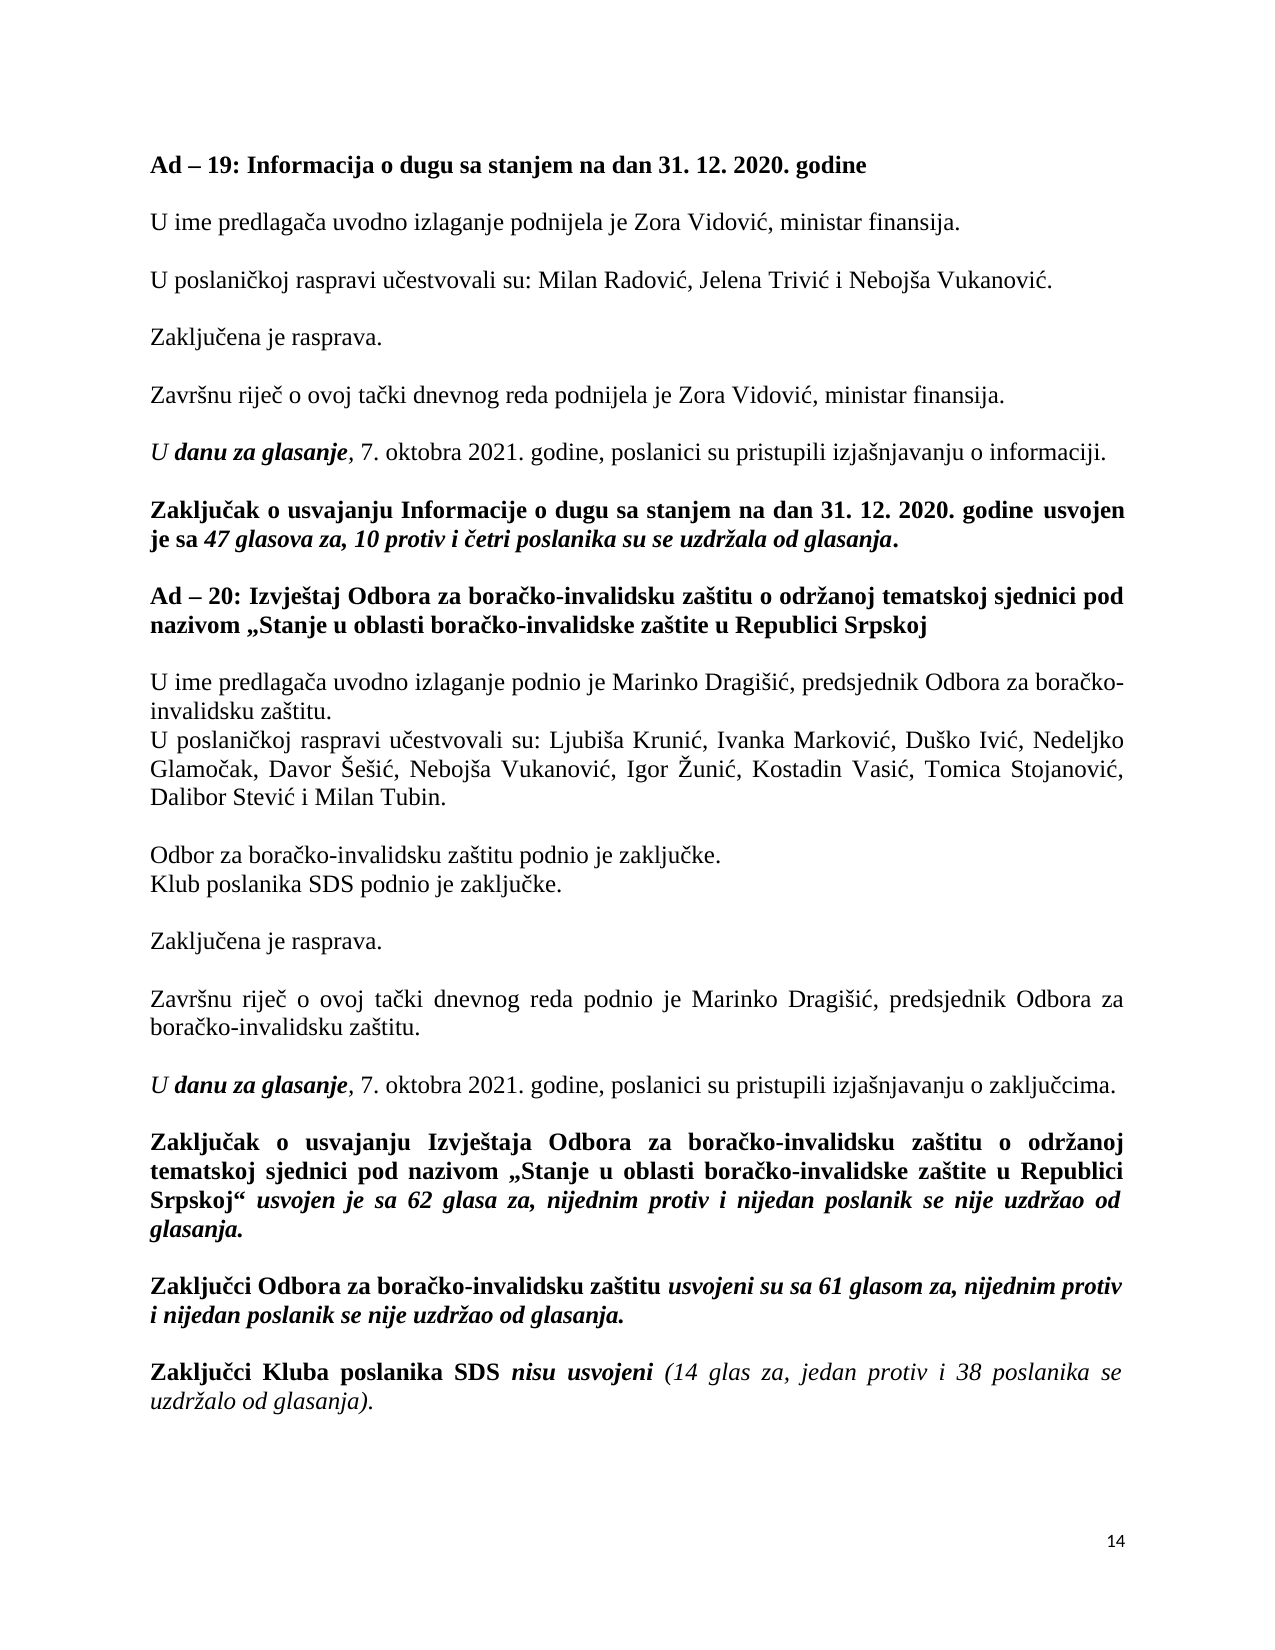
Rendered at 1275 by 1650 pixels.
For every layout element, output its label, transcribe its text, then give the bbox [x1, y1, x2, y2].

text U ime predlagača uvodno izlaganje podnijela je Zora Vidović, ministar finansija. [150, 207, 1125, 236]
text Završnu riječ o ovoj tački dnevnog reda podnijela je Zora Vidović, ministar finansija. [150, 380, 1125, 409]
text Zaključak o usvajanju Izvještaja Odbora za boračko-invalidsku zaštitu o održanoj tematskoj sjednici pod nazivom „Stanje u oblasti boračko-invalidske zaštite u Republici Srpskoj“ usvojen je sa 62 glasa za, nijednim protiv i nijedan poslanik se nije uzdržao od glasanja. [150, 1127, 1125, 1242]
text Zaključena je rasprava. [150, 322, 1125, 351]
text Ad – 19: Informacija o dugu sa stanjem na dan 31. 12. 2020. godine [150, 150, 1125, 179]
text Ad – 20: Izvještaj Odbora za boračko-invalidsku zaštitu o održanoj tematskoj sjednici pod nazivom „Stanje u oblasti boračko-invalidske zaštite u Republici Srpskoj [150, 581, 1125, 639]
text U danu za glasanje, 7. oktobra 2021. godine, poslanici su pristupili izjašnjavanju o zaključcima. [150, 1070, 1125, 1099]
text Završnu riječ o ovoj tački dnevnog reda podnio je Marinko Dragišić, predsjednik Odbora za boračko-invalidsku zaštitu. [150, 984, 1125, 1041]
text U danu za glasanje, 7. oktobra 2021. godine, poslanici su pristupili izjašnjavanju o informaciji. [150, 437, 1125, 466]
text Zaključak o usvajanju Informacije o dugu sa stanjem na dan 31. 12. 2020. godine usvojen je sa 47 glasova za, 10 protiv i četri poslanika su se uzdržala od glasanja. [150, 495, 1125, 552]
text U poslaničkoj raspravi učestvovali su: Milan Radović, Jelena Trivić i Nebojša Vukanović. [150, 265, 1125, 294]
text Zaključci Odbora za boračko-invalidsku zaštitu usvojeni su sa 61 glasom za, nijednim protiv i nijedan poslanik se nije uzdržao od glasanja. [150, 1271, 1125, 1329]
text Zaključci Kluba poslanika SDS nisu usvojeni (14 glas za, jedan protiv i 38 poslanika se uzdržalo od glasanja). [150, 1357, 1125, 1415]
text U poslaničkoj raspravi učestvovali su: Ljubiša Krunić, Ivanka Marković, Duško Ivić, Nedeljko Glamočak, Davor Šešić, Nebojša Vukanović, Igor Žunić, Kostadin Vasić, Tomica Stojanović, Dalibor Stević i Milan Tubin. [150, 725, 1125, 811]
text Odbor za boračko-invalidsku zaštitu podnio je zaključke. [150, 840, 1125, 869]
text Klub poslanika SDS podnio je zaključke. [150, 869, 1125, 897]
text U ime predlagača uvodno izlaganje podnio je Marinko Dragišić, predsjednik Odbora za boračko-invalidsku zaštitu. [150, 667, 1125, 725]
text Zaključena je rasprava. [150, 926, 1125, 955]
